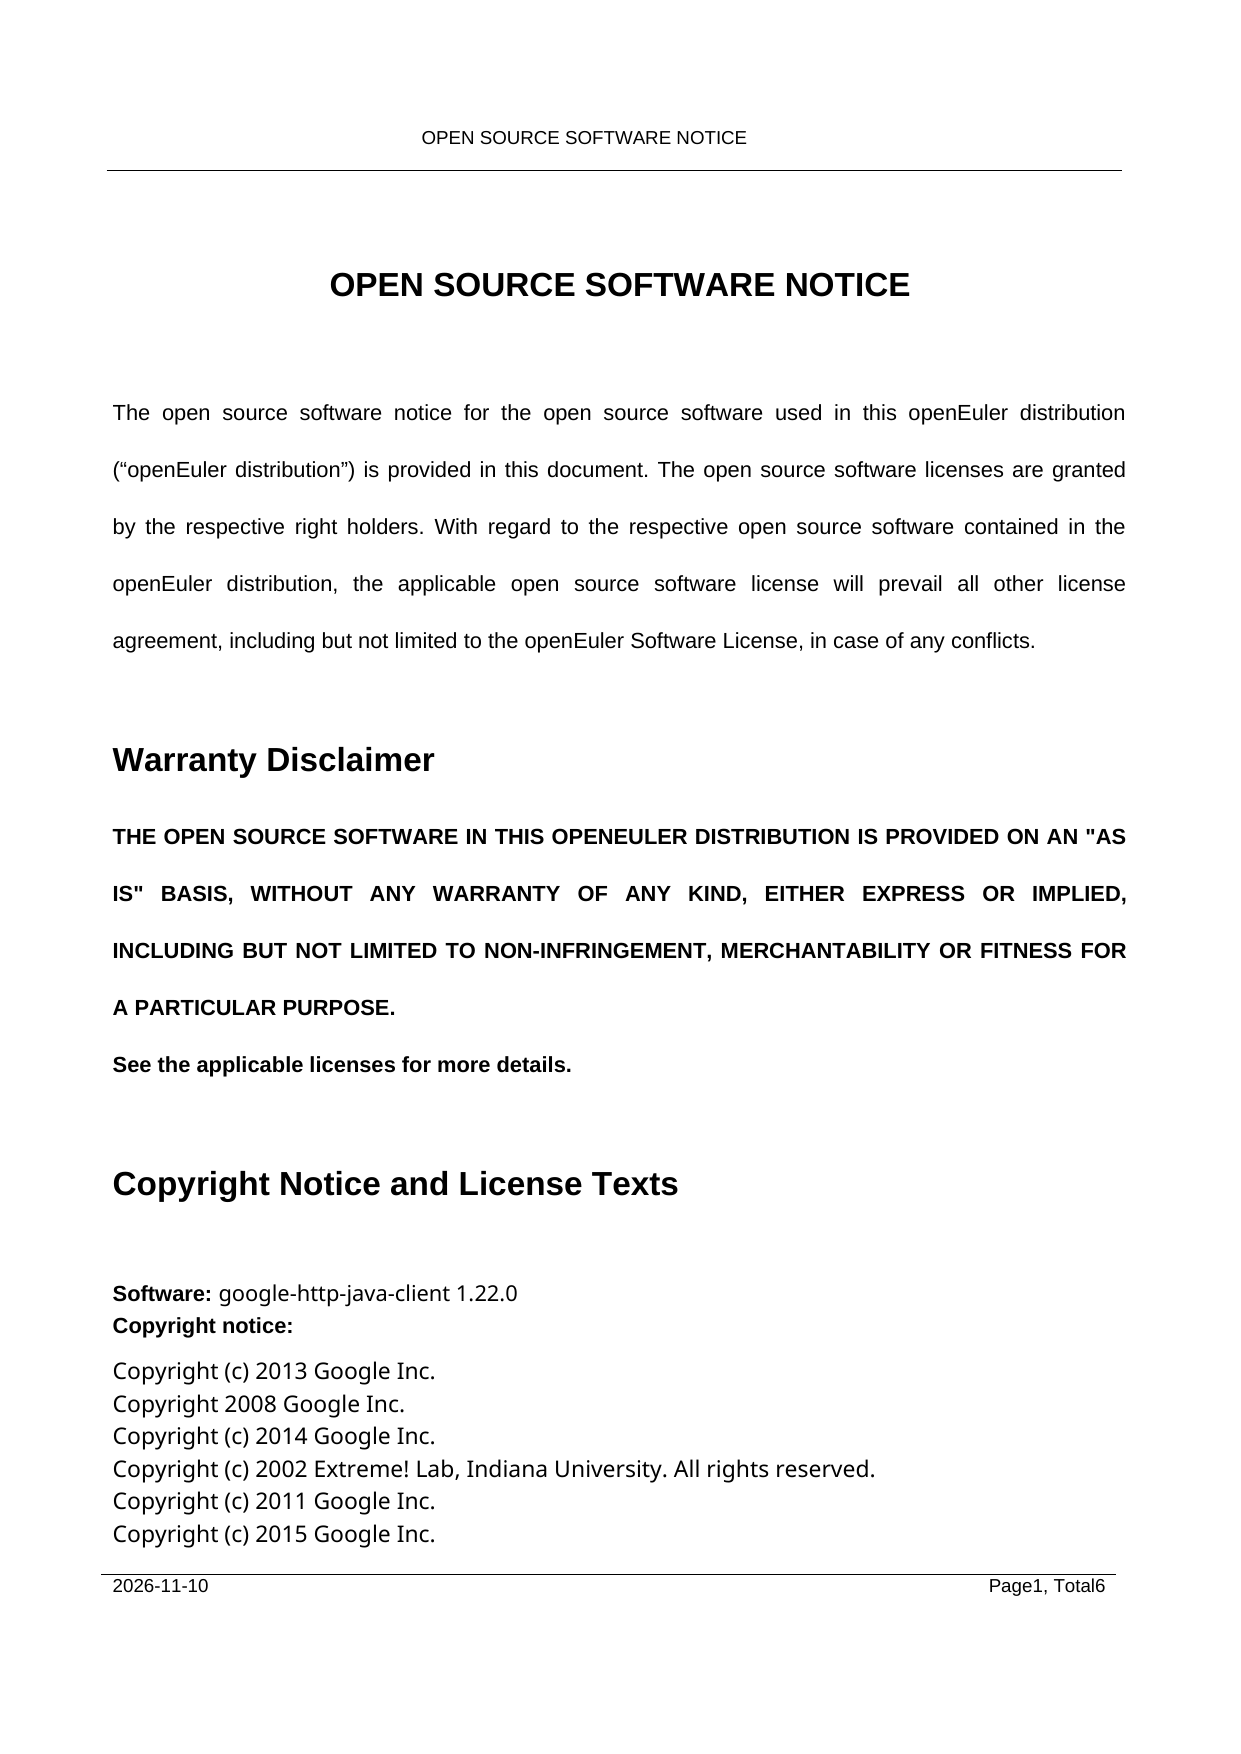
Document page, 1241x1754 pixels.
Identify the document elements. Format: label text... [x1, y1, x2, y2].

text Software: google-http-java-client 1.22.0 [112, 1277, 1128, 1309]
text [112, 1354, 1128, 1549]
text OPEN SOURCE SOFTWARE NOTICE [112, 251, 1128, 316]
text Copyright notice: [112, 1309, 1128, 1342]
text Copyright Notice and License Texts [112, 1151, 1128, 1216]
text The open source software notice for the open source software used in this openEuler distribution (“openEuler distribution”) is provided in this document. The open source software licenses are granted by the respective right holders. With regard to the respective open source software contained in the openEuler distribution, the applicable open source software license will prevail all other license agreement, including but not limited to the openEuler Software License, in case of any conflicts. [112, 397, 1128, 657]
text THE OPEN SOURCE SOFTWARE IN THIS OPENEULER DISTRIBUTION IS PROVIDED ON AN "AS IS" BASIS, WITHOUT ANY WARRANTY OF ANY KIND, EITHER EXPRESS OR IMPLIED, INCLUDING BUT NOT LIMITED TO NON-INFRINGEMENT, MERCHANTABILITY OR FITNESS FOR A PARTICULAR PURPOSE. See the applicable licenses for more details. [112, 821, 1128, 1081]
text Warranty Disclaimer [112, 727, 1128, 792]
